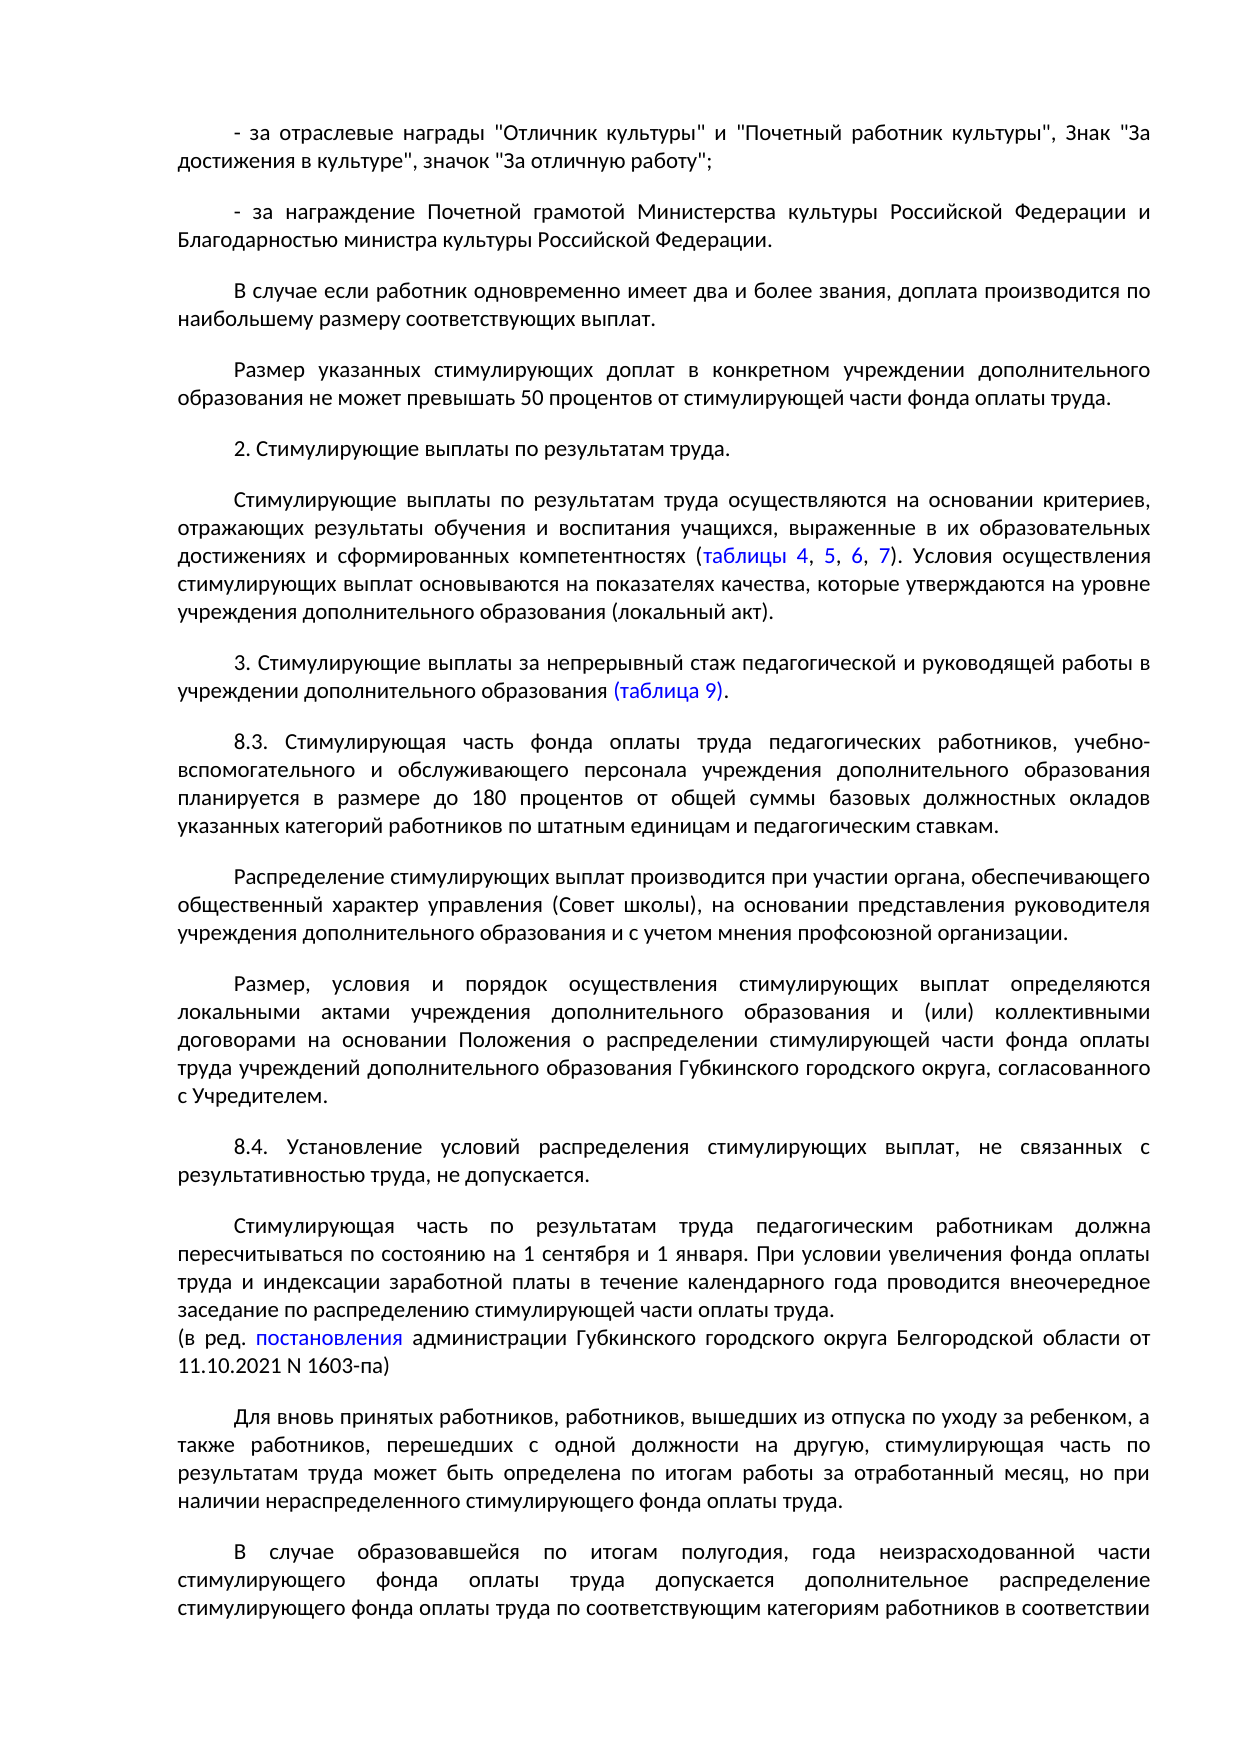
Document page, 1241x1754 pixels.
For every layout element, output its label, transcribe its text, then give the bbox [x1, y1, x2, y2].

text Стимулирующая часть по результатам труда педагогическим работникам должна пересчитываться по состоянию на 1 сентября и 1 января. При условии увеличения фонда оплаты труда и индексации заработной платы в течение календарного года проводится внеочередное заседание по распределению стимулирующей части оплаты труда. [177, 1211, 1152, 1323]
text В случае если работник одновременно имеет два и более звания, доплата производится по наибольшему размеру соответствующих выплат. [177, 276, 1152, 332]
text Распределение стимулирующих выплат производится при участии органа, обеспечивающего общественный характер управления (Совет школы), на основании представления руководителя учреждения дополнительного образования и с учетом мнения профсоюзной организации. [177, 862, 1152, 946]
text 2. Стимулирующие выплаты по результатам труда. [177, 434, 1152, 462]
text Размер указанных стимулирующих доплат в конкретном учреждении дополнительного образования не может превышать 50 процентов от стимулирующей части фонда оплаты труда. [177, 355, 1152, 411]
text - за награждение Почетной грамотой Министерства культуры Российской Федерации и Благодарностью министра культуры Российской Федерации. [177, 197, 1152, 253]
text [177, 1537, 1152, 1621]
text Стимулирующие выплаты по результатам труда осуществляются на основании критериев, отражающих результаты обучения и воспитания учащихся, выраженные в их образовательных достижениях и сформированных компетентностях (таблицы 4, 5, 6, 7). Условия осуществления стимулирующих выплат основываются на показателях качества, которые утверждаются на уровне учреждения дополнительного образования (локальный акт). [177, 485, 1152, 625]
text (в ред. постановления администрации Губкинского городского округа Белгородской области от 11.10.2021 N 1603-па) [177, 1323, 1152, 1379]
text Размер, условия и порядок осуществления стимулирующих выплат определяются локальными актами учреждения дополнительного образования и (или) коллективными договорами на основании Положения о распределении стимулирующей части фонда оплаты труда учреждений дополнительного образования Губкинского городского округа, согласованного с Учредителем. [177, 969, 1152, 1109]
text 8.4. Установление условий распределения стимулирующих выплат, не связанных с результативностью труда, не допускается. [177, 1132, 1152, 1188]
text 3. Стимулирующие выплаты за непрерывный стаж педагогической и руководящей работы в учреждении дополнительного образования (таблица 9). [177, 648, 1152, 704]
text 8.3. Стимулирующая часть фонда оплаты труда педагогических работников, учебно-вспомогательного и обслуживающего персонала учреждения дополнительного образования планируется в размере до 180 процентов от общей суммы базовых должностных окладов указанных категорий работников по штатным единицам и педагогическим ставкам. [177, 727, 1152, 839]
text - за отраслевые награды "Отличник культуры" и "Почетный работник культуры", Знак "За достижения в культуре", значок "За отличную работу"; [177, 118, 1152, 174]
text Для вновь принятых работников, работников, вышедших из отпуска по уходу за ребенком, а также работников, перешедших с одной должности на другую, стимулирующая часть по результатам труда может быть определена по итогам работы за отработанный месяц, но при наличии нераспределенного стимулирующего фонда оплаты труда. [177, 1402, 1152, 1514]
